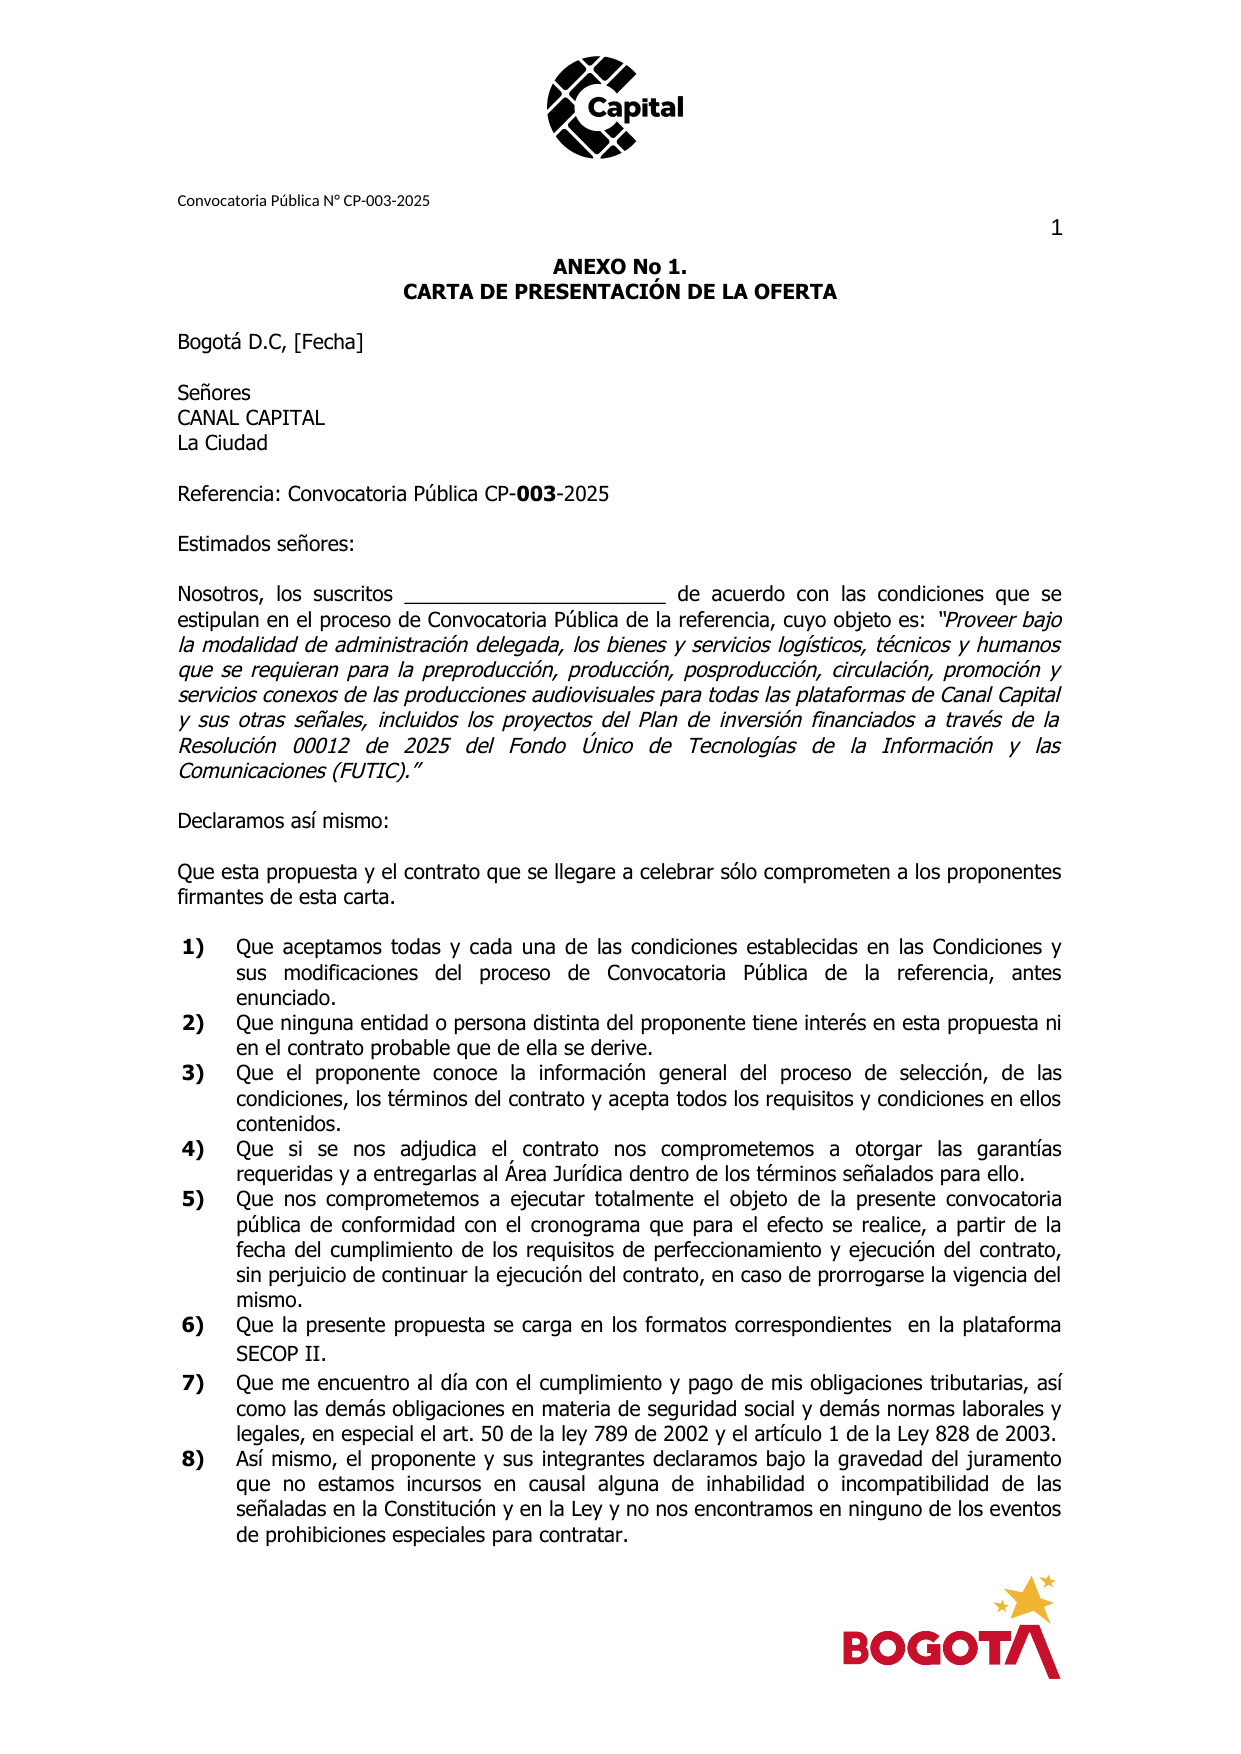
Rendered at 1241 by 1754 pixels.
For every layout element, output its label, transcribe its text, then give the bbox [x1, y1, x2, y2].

text Nosotros, los suscritos _______________________ de acuerdo con las condiciones que se estipulan en el proceso de Convocatoria Pública de la referencia, cuyo objeto es: “Proveer bajo la modalidad de administración delegada, los bienes y servicios logísticos, técnicos y humanos que se requieran para la preproducción, producción, posproducción, circulación, promoción y servicios conexos de las producciones audiovisuales para todas las plataformas de Canal Capital y sus otras señales, incluidos los proyectos del Plan de inversión financiados a través de la Resolución 00012 de 2025 del Fondo Único de Tecnologías de la Información y las Comunicaciones (FUTIC).” [177, 581, 1063, 783]
text Referencia: Convocatoria Pública CP-003-2025 [177, 480, 1063, 505]
text Bogotá D.C, [Fecha] [177, 329, 1063, 354]
list Que me encuentro al día con el cumplimiento y pago de mis obligaciones tributarias, así como las demás obligaciones en materia de seguridad social y demás normas laborales y legales, en especial el art. 50 de la ley 789 de 2002 y el artículo 1 de la Ley 828 de 2003. [182, 1370, 1063, 1446]
list Así mismo, el proponente y sus integrantes declaramos bajo la gravedad del juramento que no estamos incursos en causal alguna de inhabilidad o incompatibilidad de las señaladas en la Constitución y en la Ley y no nos encontramos en ninguno de los eventos de prohibiciones especiales para contratar. [182, 1446, 1063, 1546]
text Que esta propuesta y el contrato que se llegare a celebrar sólo comprometen a los proponentes firmantes de esta carta. [177, 858, 1063, 909]
list Que aceptamos todas y cada una de las condiciones establecidas en las Condiciones y sus modificaciones del proceso de Convocatoria Pública de la referencia, antes enunciado. [182, 934, 1063, 1009]
list Que si se nos adjudica el contrato nos comprometemos a otorgar las garantías requeridas y a entregarlas al Área Jurídica dentro de los términos señalados para ello. [182, 1136, 1063, 1186]
picture [477, 28, 763, 190]
text CANAL CAPITAL [177, 404, 1063, 430]
picture [840, 1572, 1064, 1681]
text CARTA DE PRESENTACIÓN DE LA OFERTA [177, 278, 1063, 304]
text Estimados señores: [177, 531, 1063, 556]
text ANEXO No 1. [177, 253, 1063, 278]
list Que nos comprometemos a ejecutar totalmente el objeto de la presente convocatoria pública de conformidad con el cronograma que para el efecto se realice, a partir de la fecha del cumplimiento de los requisitos de perfeccionamiento y ejecución del contrato, sin perjuicio de continuar la ejecución del contrato, en caso de prorrogarse la vigencia del mismo. [182, 1186, 1063, 1312]
list Que ninguna entidad o persona distinta del proponente tiene interés en esta propuesta ni en el contrato probable que de ella se derive. [182, 1009, 1063, 1060]
list Que el proponente conoce la información general del proceso de selección, de las condiciones, los términos del contrato y acepta todos los requisitos y condiciones en ellos contenidos. [182, 1060, 1063, 1136]
text La Ciudad [177, 430, 1063, 455]
list Que la presente propuesta se carga en los formatos correspondientes en la plataforma SECOP II. [181, 1312, 1063, 1366]
text Declaramos así mismo: [177, 808, 1063, 833]
text Señores [177, 379, 1063, 404]
